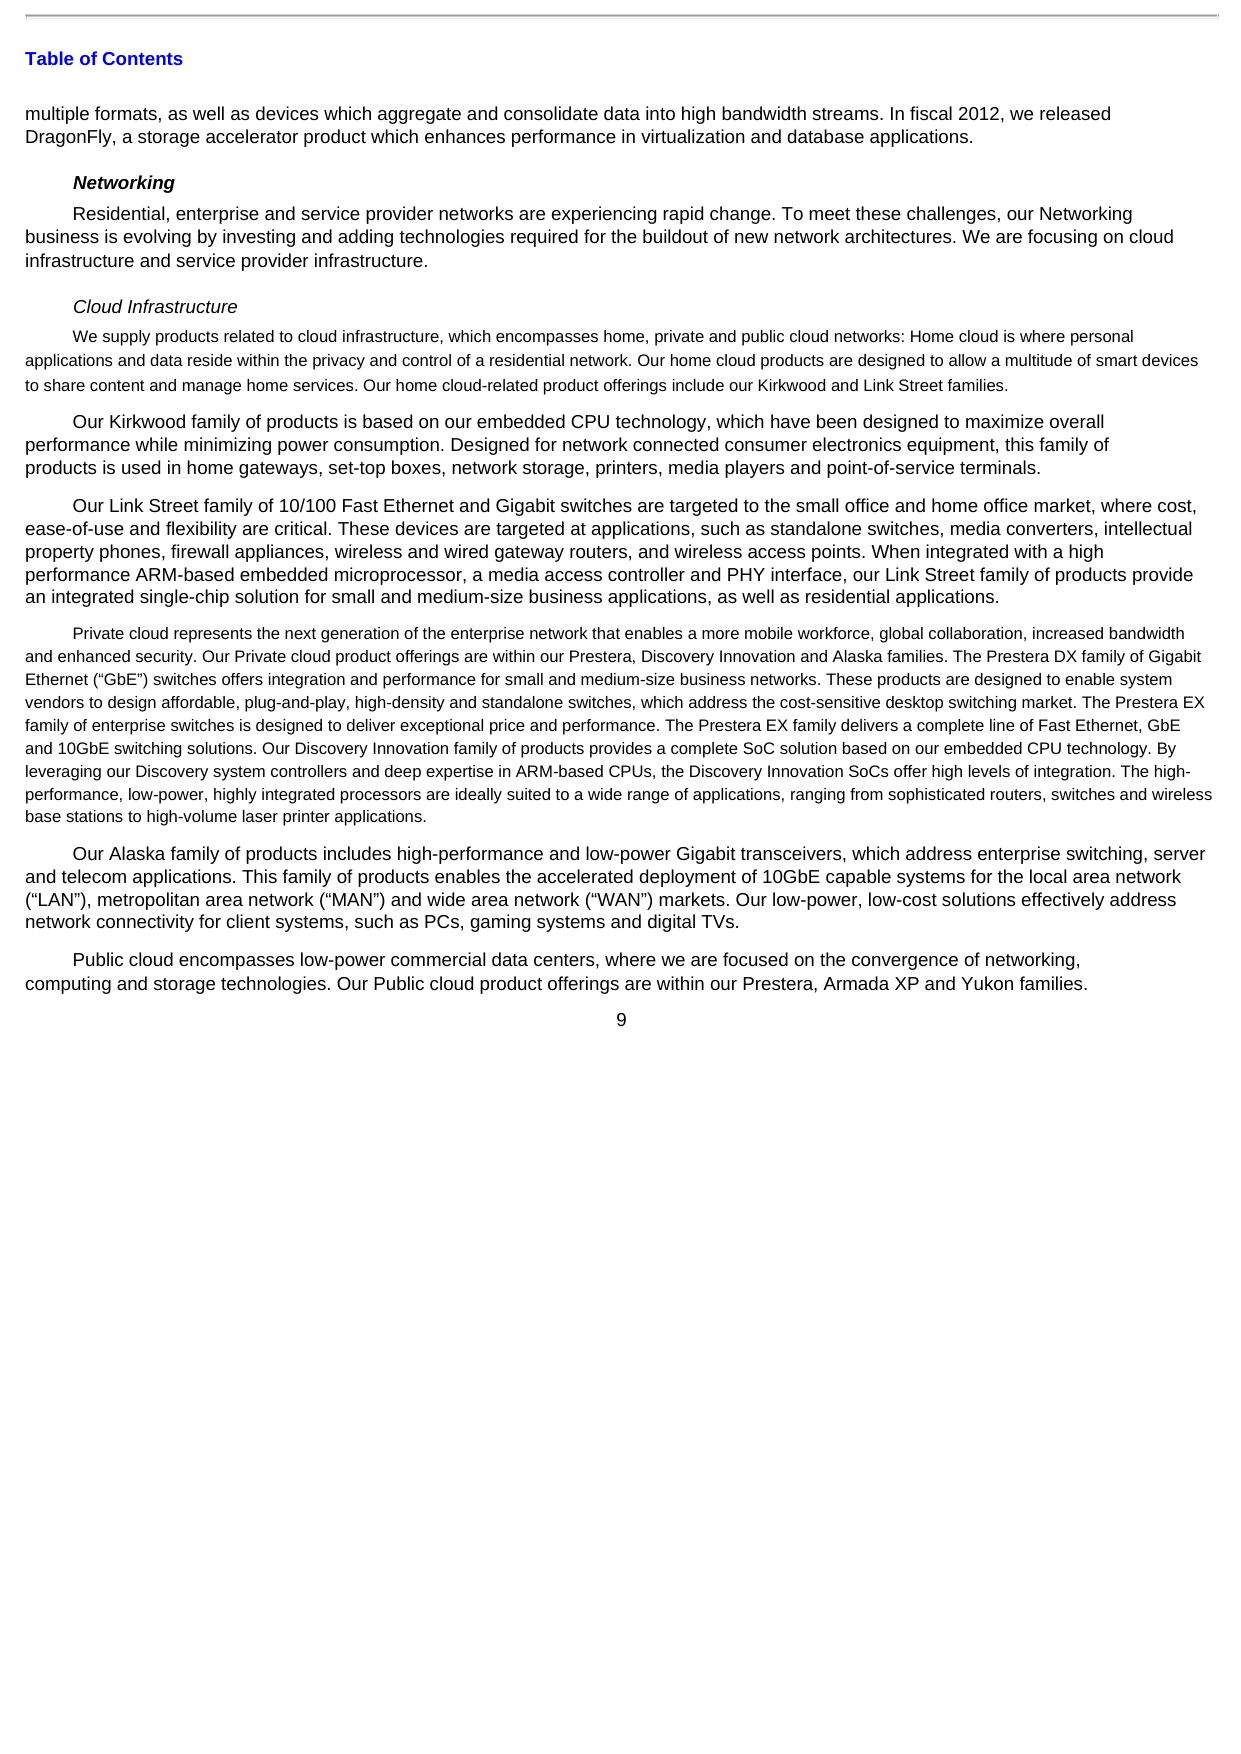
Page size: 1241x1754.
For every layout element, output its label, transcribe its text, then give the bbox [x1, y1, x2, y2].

text Private cloud represents the next generation of the enterprise network that enables a more mobile workforce, global collaboration, increased bandwidth and enhanced security. Our Private cloud product offerings are within our Prestera, Discovery Innovation and Alaska families. The Prestera DX family of Gigabit Ethernet (“GbE”) switches offers integration and performance for small and medium-size business networks. These products are designed to enable system vendors to design affordable, plug-and-play, high-density and standalone switches, which address the cost-sensitive desktop switching market. The Prestera EX family of enterprise switches is designed to deliver exceptional price and performance. The Prestera EX family delivers a complete line of Fast Ethernet, GbE and 10GbE switching solutions. Our Discovery Innovation family of products provides a complete SoC solution based on our embedded CPU technology. By leveraging our Discovery system controllers and deep expertise in ARM-based CPUs, the Discovery Innovation SoCs offer high levels of integration. The high-performance, low-power, highly integrated processors are ideally suited to a wide range of applications, ranging from sophisticated routers, switches and wireless base stations to high-volume laser printer applications. [25, 624, 1213, 826]
text multiple formats, as well as devices which aggregate and consolidate data into high bandwidth streams. In fiscal 2012, we released DragonFly, a storage accelerator product which enhances performance in virtualization and database applications. [25, 102, 1140, 148]
text Our Alaska family of products includes high-performance and low-power Gigabit transceivers, which address enterprise switching, server and telecom applications. This family of products enables the accelerated deployment of 10GbE capable systems for the local area network (“LAN”), metropolitan area network (“MAN”) and wide area network (“WAN”) markets. Our low-power, low-cost solutions effectively address network connectivity for client systems, such as PCs, gaming systems and digital TVs. [25, 843, 1211, 933]
text 9 [25, 1009, 1217, 1030]
text Cloud Infrastructure [73, 296, 1213, 317]
text Networking [73, 172, 1213, 194]
text Our Link Street family of 10/100 Fast Ethernet and Gigabit switches are targeted to the small office and home office market, where cost, ease-of-use and flexibility are critical. These devices are targeted at applications, such as standalone switches, media converters, intellectual property phones, firewall appliances, wireless and wired gateway routers, and wireless access points. When integrated with a high performance ARM-based embedded microprocessor, a media access controller and PHY interface, our Link Street family of products provide an integrated single-chip solution for small and medium-size business applications, as well as residential applications. [25, 495, 1207, 608]
text Our Kirkwood family of products is based on our embedded CPU technology, which have been designed to maximize overall performance while minimizing power consumption. Designed for network connected consumer electronics equipment, this family of products is used in home gateways, set-top boxes, network storage, printers, media players and point-of-service terminals. [25, 411, 1174, 479]
text Public cloud encompasses low-power commercial data centers, where we are focused on the convergence of networking, computing and storage technologies. Our Public cloud product offerings are within our Prestera, Armada XP and Yukon families. [25, 949, 1130, 994]
text Residential, enterprise and service provider networks are experiencing rapid change. To meet these challenges, our Networking business is evolving by investing and adding technologies required for the buildout of new network architectures. We are focusing on cloud infrastructure and service provider infrastructure. [25, 203, 1180, 271]
text We supply products related to cloud infrastructure, which encompasses home, private and public cloud networks: Home cloud is where personal applications and data reside within the privacy and control of a residential network. Our home cloud products are designed to allow a multitude of smart devices to share content and manage home services. Our home cloud-related product offerings include our Kirkwood and Link Street families. [25, 327, 1201, 394]
text Table of Contents [25, 48, 1213, 69]
picture [23, 14, 1220, 21]
